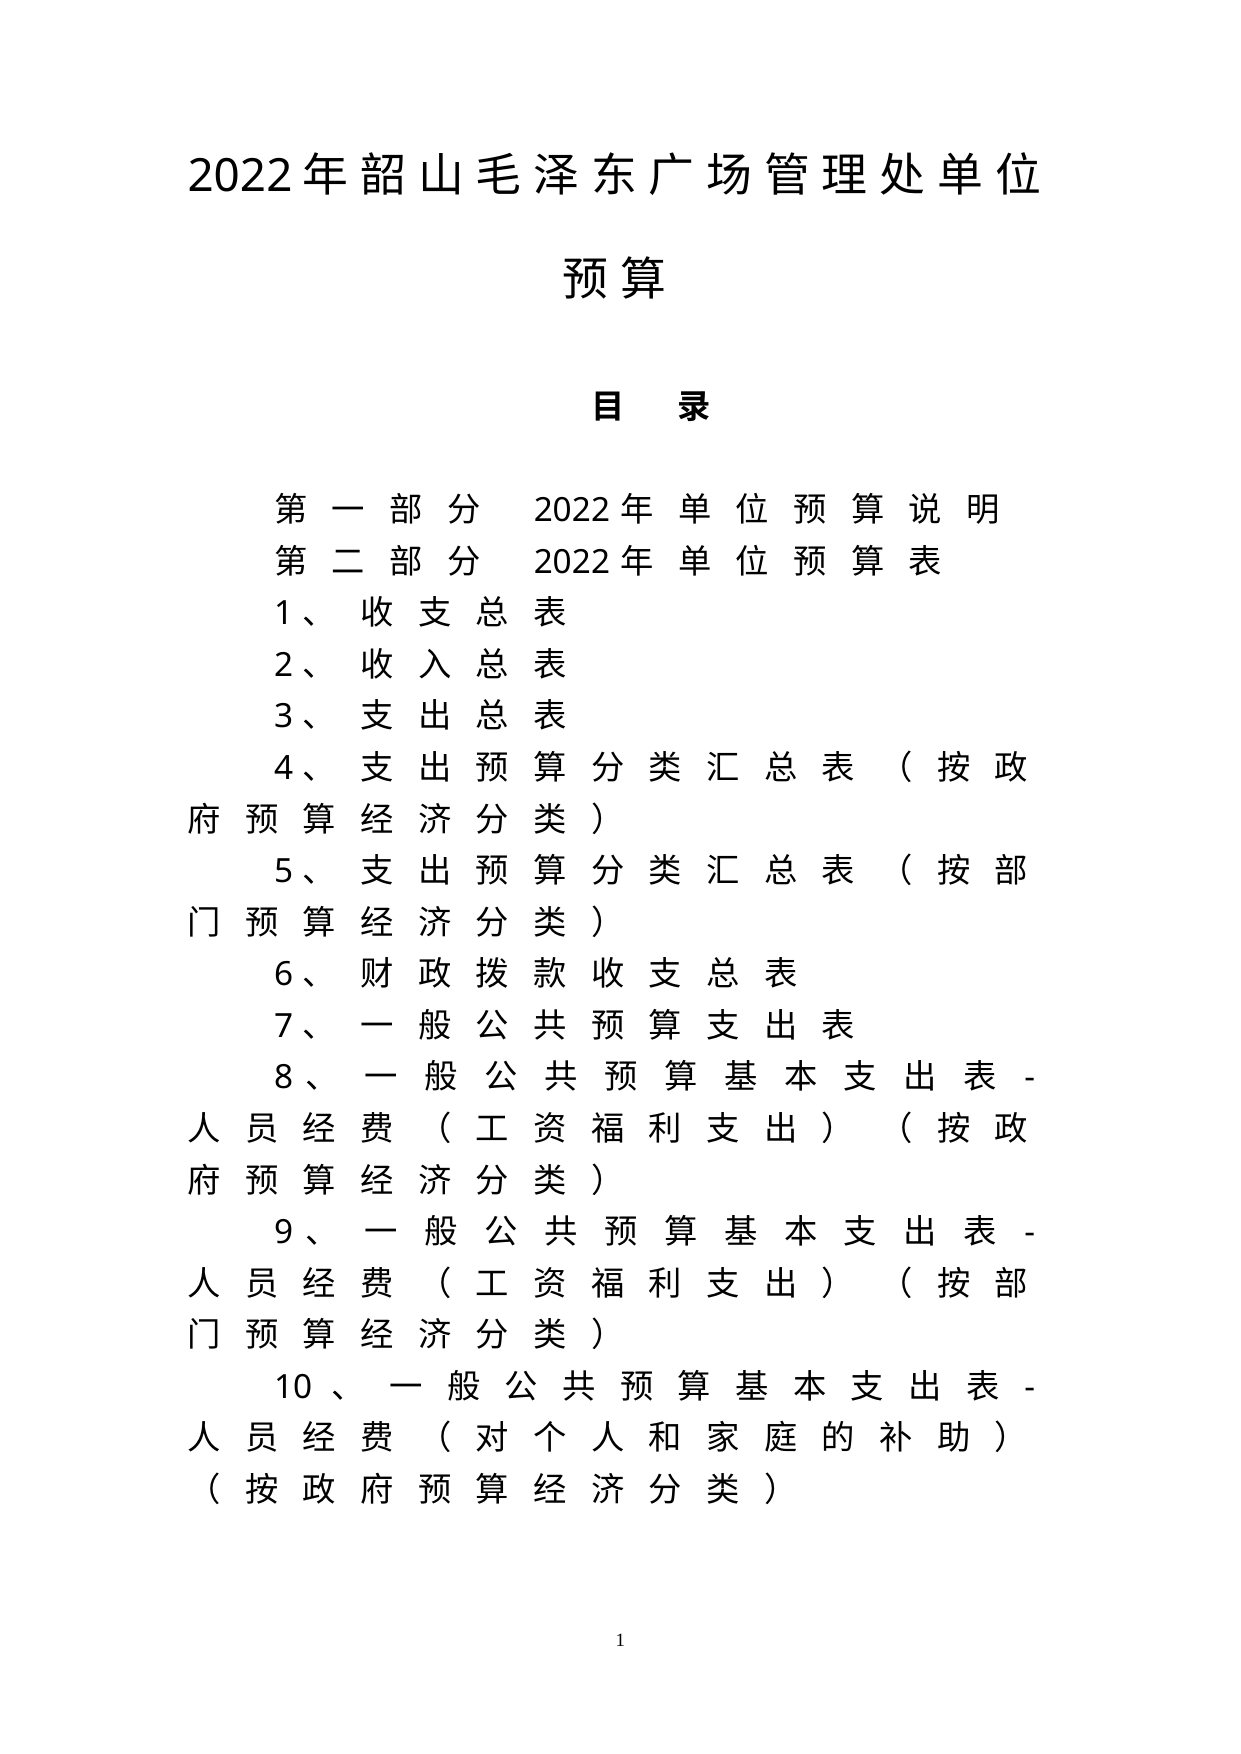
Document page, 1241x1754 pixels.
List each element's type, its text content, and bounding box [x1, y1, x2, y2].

text 9、一般公共预算基本支出表-人员经费（工资福利支出）（按部门预算经济分类） [187, 1203, 1053, 1358]
text 2022年韶山毛泽东广场管理处单位预算 [187, 120, 1053, 327]
text 5、支出预算分类汇总表（按部门预算经济分类） [187, 842, 1053, 945]
text 8、一般公共预算基本支出表-人员经费（工资福利支出）（按政府预算经济分类） [187, 1048, 1053, 1203]
text 10、一般公共预算基本支出表-人员经费（对个人和家庭的补助）（按政府预算经济分类） [187, 1358, 1053, 1513]
text 4、支出预算分类汇总表（按政府预算经济分类） [187, 739, 1053, 842]
text 3、支出总表 [187, 688, 1053, 739]
text 目 录 [187, 378, 1053, 430]
text 第二部分 2022年单位预算表 [187, 533, 1053, 584]
text 第一部分 2022年单位预算说明 [187, 481, 1053, 533]
text 2、收入总表 [187, 636, 1053, 688]
text 1、收支总表 [187, 584, 1053, 636]
text 6、财政拨款收支总表 [187, 945, 1053, 997]
text 7、一般公共预算支出表 [187, 997, 1053, 1048]
